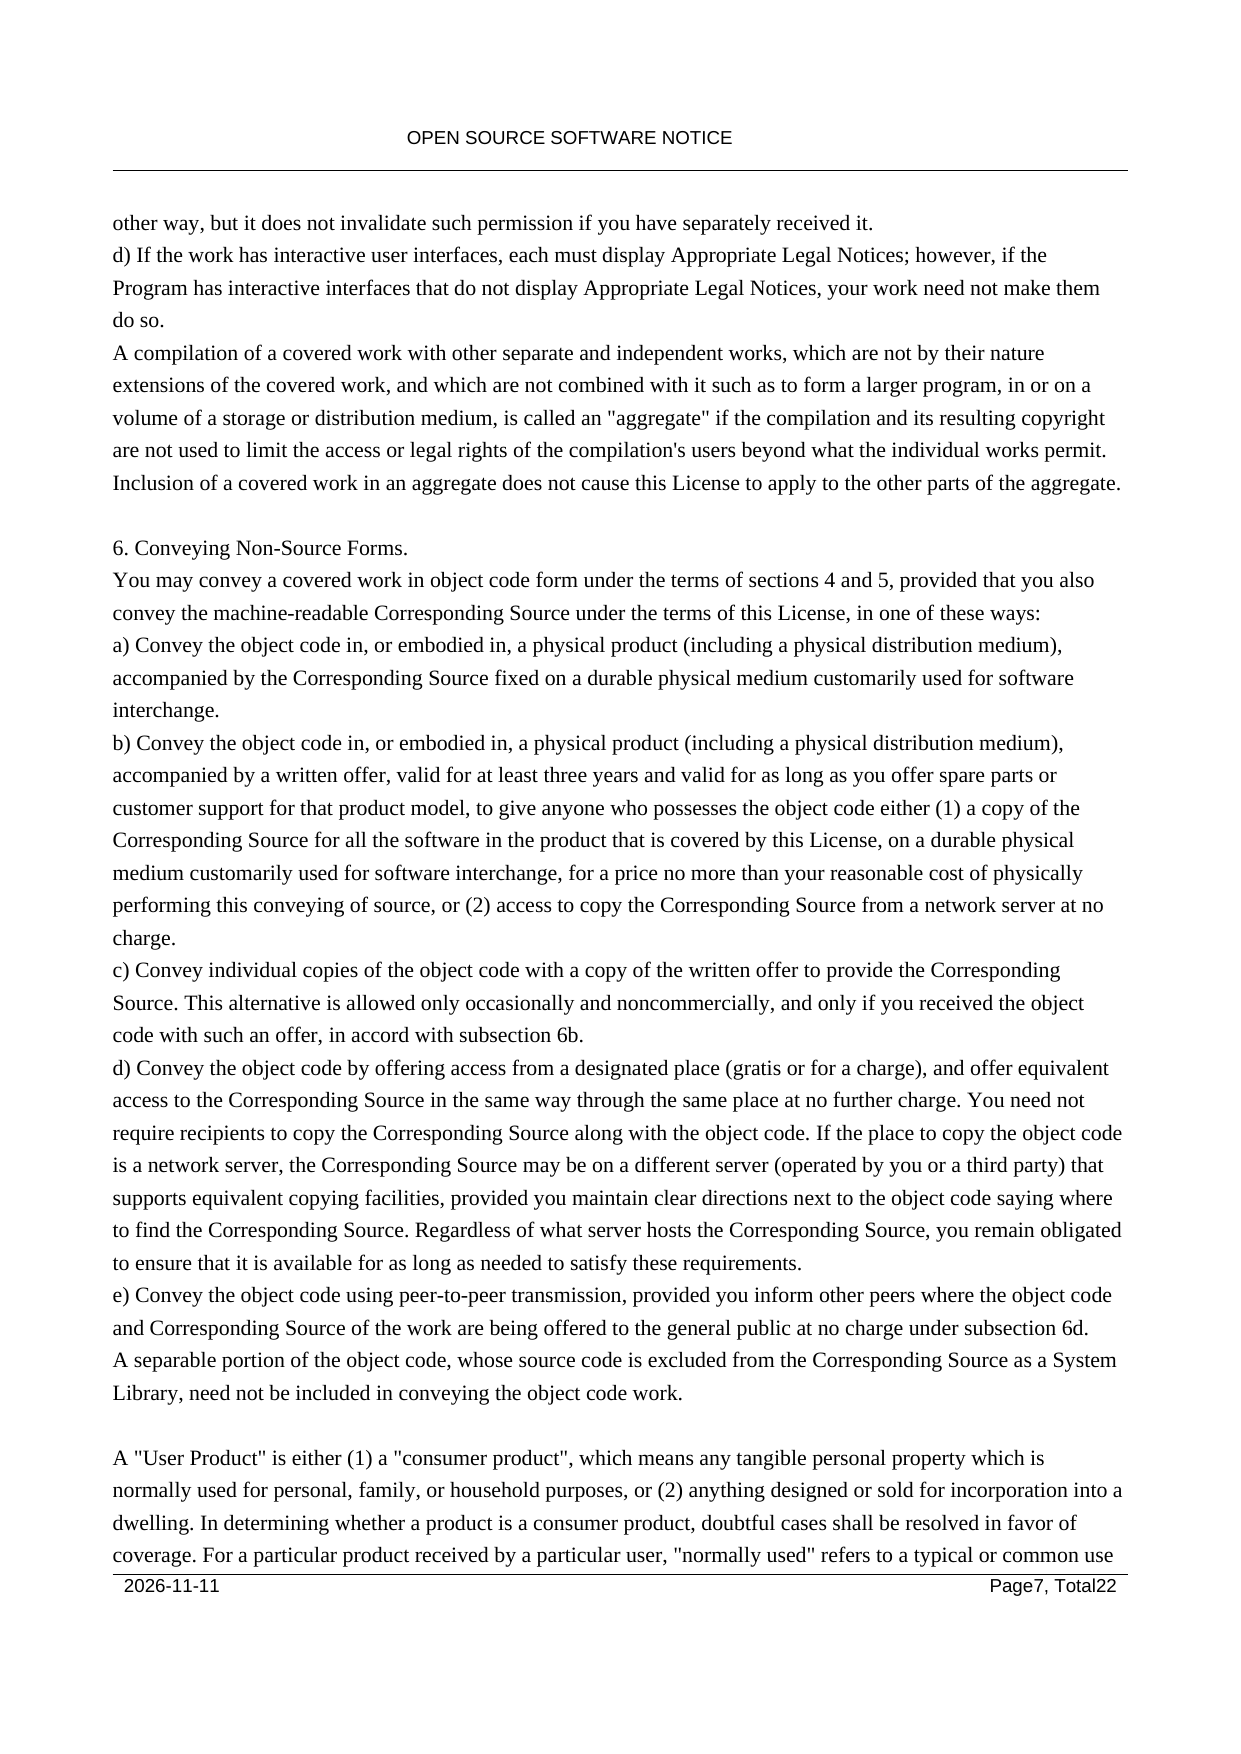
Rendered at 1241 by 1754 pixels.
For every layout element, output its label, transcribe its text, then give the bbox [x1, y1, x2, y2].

text A compilation of a covered work with other separate and independent works, which are not by their nature extensions of the covered work, and which are not combined with it such as to form a larger program, in or on a volume of a storage or distribution medium, is called an "aggregate" if the compilation and its resulting copyright are not used to limit the access or legal rights of the compilation's users beyond what the individual works permit. Inclusion of a covered work in an aggregate does not cause this License to apply to the other parts of the aggregate. [112, 336, 1128, 499]
text A separable portion of the object code, whose source code is excluded from the Corresponding Source as a System Library, need not be included in conveying the object code work. [112, 1344, 1128, 1409]
text You may convey a covered work in object code form under the terms of sections 4 and 5, provided that you also convey the machine-readable Corresponding Source under the terms of this License, in one of these ways: [112, 564, 1128, 629]
text 6. Conveying Non-Source Forms. [112, 531, 1128, 564]
text d) Convey the object code by offering access from a designated place (gratis or for a charge), and offer equivalent access to the Corresponding Source in the same way through the same place at no further charge. You need not require recipients to copy the Corresponding Source along with the object code. If the place to copy the object code is a network server, the Corresponding Source may be on a different server (operated by you or a third party) that supports equivalent copying facilities, provided you maintain clear directions next to the object code saying where to find the Corresponding Source. Regardless of what server hosts the Corresponding Source, you remain obligated to ensure that it is available for as long as needed to satisfy these requirements. [112, 1051, 1128, 1279]
text b) Convey the object code in, or embodied in, a physical product (including a physical distribution medium), accompanied by a written offer, valid for at least three years and valid for as long as you offer spare parts or customer support for that product model, to give anyone who possesses the object code either (1) a copy of the Corresponding Source for all the software in the product that is covered by this License, on a durable physical medium customarily used for software interchange, for a price no more than your reasonable cost of physically performing this conveying of source, or (2) access to copy the Corresponding Source from a network server at no charge. [112, 726, 1128, 954]
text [112, 1441, 1128, 1571]
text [112, 206, 1128, 239]
text c) Convey individual copies of the object code with a copy of the written offer to provide the Corresponding Source. This alternative is allowed only occasionally and noncommercially, and only if you received the object code with such an offer, in accord with subsection 6b. [112, 954, 1128, 1051]
text d) If the work has interactive user interfaces, each must display Appropriate Legal Notices; however, if the Program has interactive interfaces that do not display Appropriate Legal Notices, your work need not make them do so. [112, 239, 1128, 336]
text a) Convey the object code in, or embodied in, a physical product (including a physical distribution medium), accompanied by the Corresponding Source fixed on a durable physical medium customarily used for software interchange. [112, 629, 1128, 726]
text e) Convey the object code using peer-to-peer transmission, provided you inform other peers where the object code and Corresponding Source of the work are being offered to the general public at no charge under subsection 6d. [112, 1279, 1128, 1344]
